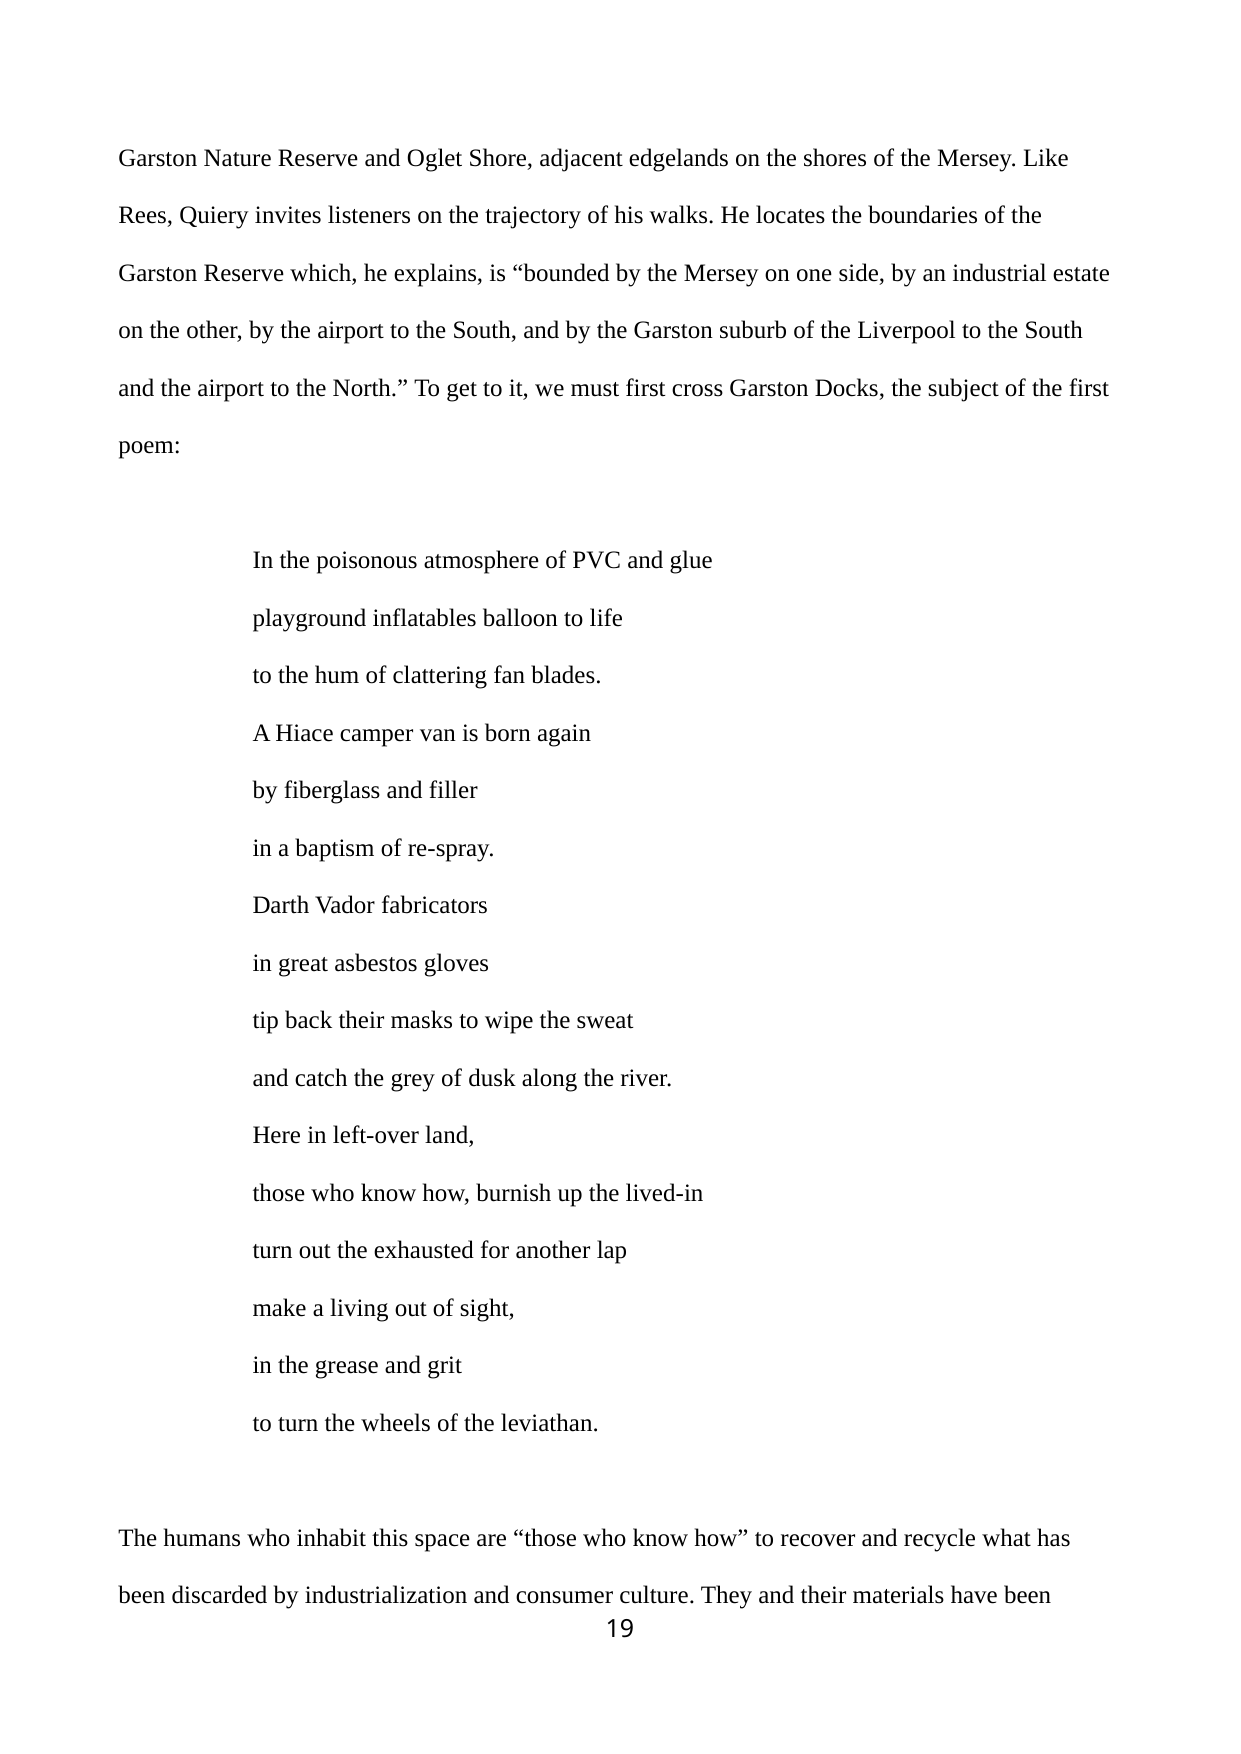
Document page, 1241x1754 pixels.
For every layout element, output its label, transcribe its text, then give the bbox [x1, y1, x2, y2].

text A Hiace camper van is born again [177, 718, 1122, 747]
text tip back their masks to wipe the sweat [177, 1006, 1122, 1034]
text make a living out of sight, [177, 1293, 1122, 1322]
text In the poisonous atmosphere of PVC and glue [177, 546, 1122, 574]
text Darth Vador fabricators [177, 891, 1122, 919]
text in a baptism of re-spray. [177, 833, 1122, 862]
text to the hum of clattering fan blades. [177, 661, 1122, 689]
text to turn the wheels of the leviathan. [177, 1408, 1122, 1437]
text turn out the exhausted for another lap [177, 1236, 1122, 1264]
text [118, 143, 1122, 459]
text in the grease and grit [177, 1351, 1122, 1379]
text playground inflatables balloon to life [177, 603, 1122, 632]
text and catch the grey of dusk along the river. [177, 1063, 1122, 1092]
text Here in left-over land, [177, 1121, 1122, 1149]
text in great asbestos gloves [177, 948, 1122, 977]
text by fiberglass and filler [177, 776, 1122, 804]
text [118, 1523, 1122, 1609]
text those who know how, burnish up the lived-in [177, 1178, 1122, 1207]
